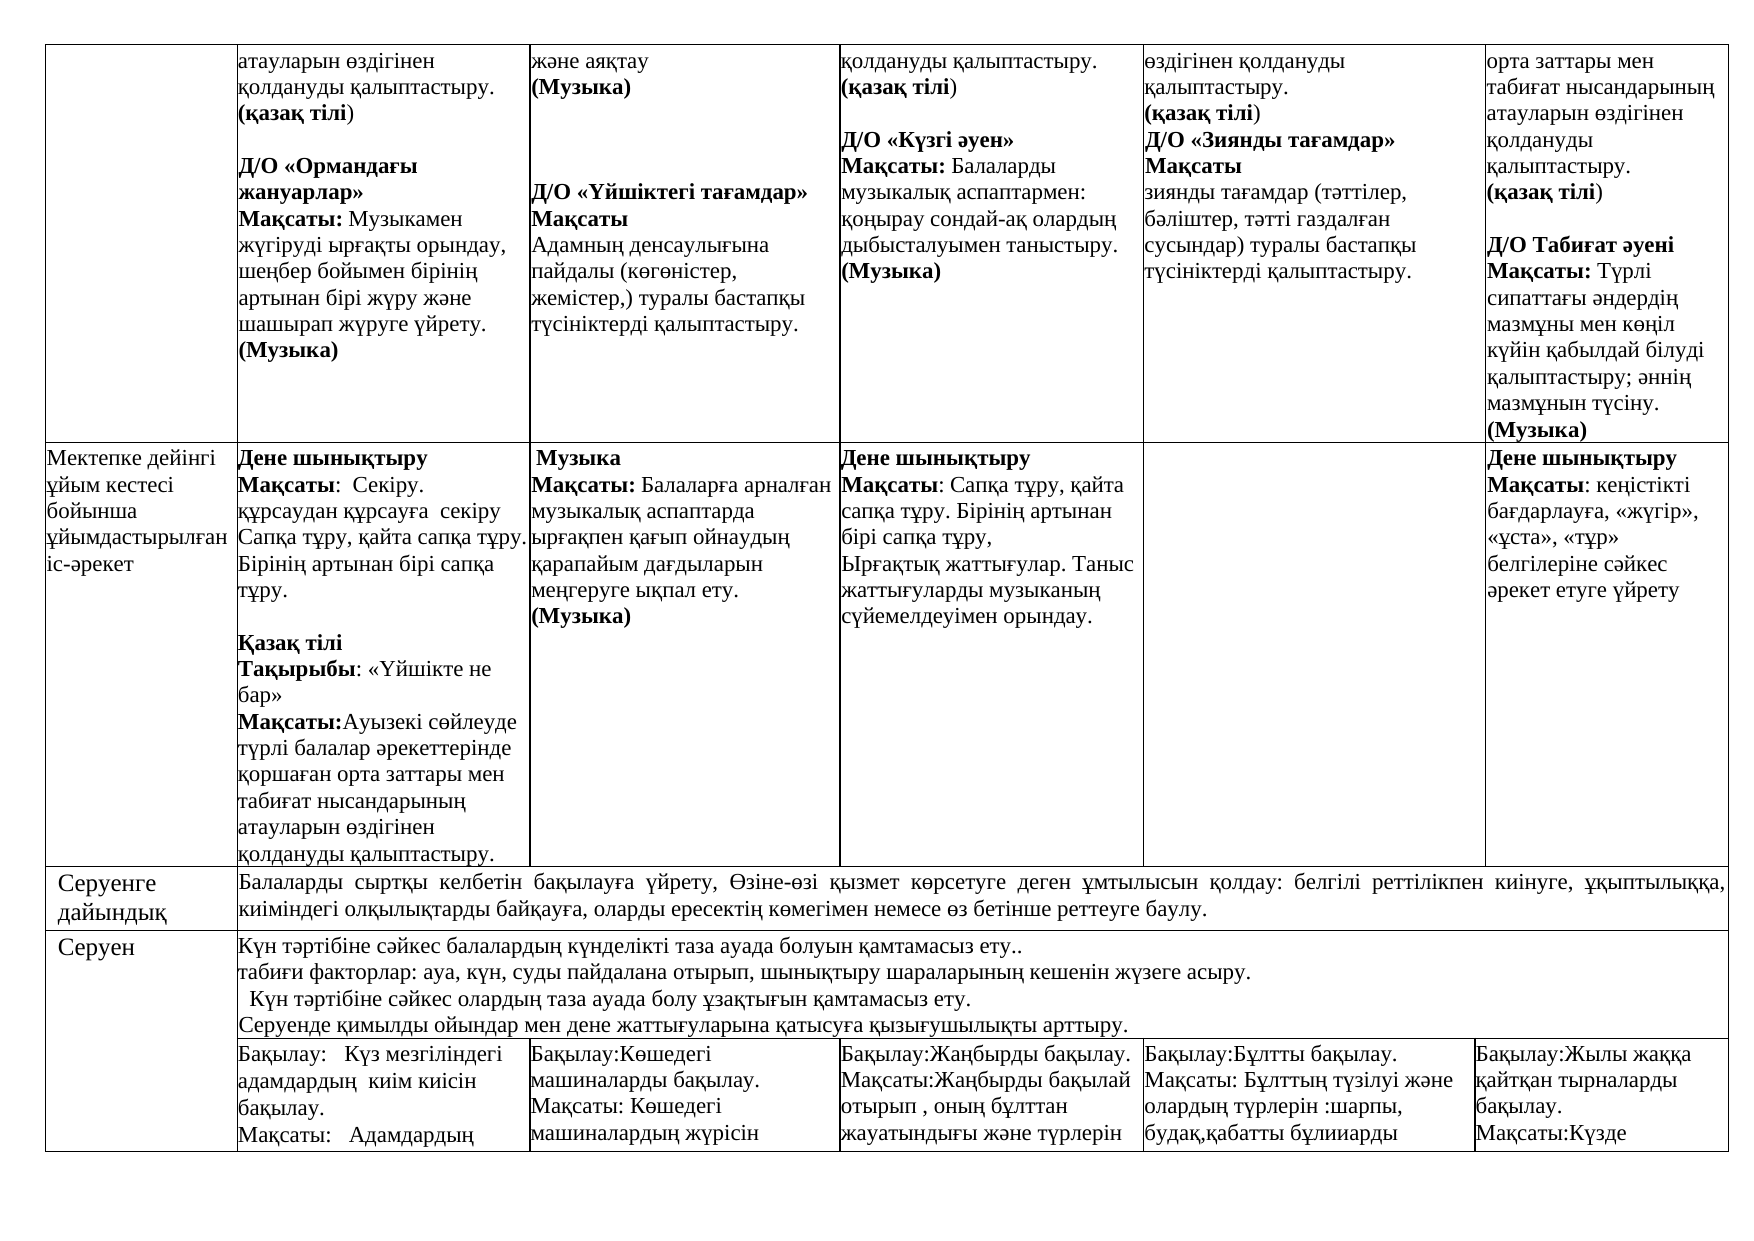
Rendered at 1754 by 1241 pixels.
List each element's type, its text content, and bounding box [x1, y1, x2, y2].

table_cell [1486, 45, 1728, 442]
table_cell Дене шынықтыру Мақсаты: Сапқа тұру, қайта сапқа тұру. Бірінің артынан бірі сапқа тұру, Ырғақтық жаттығулар. Таныс жаттығуларды музыканың сүйемелдеуімен орындау. [841, 443, 1143, 866]
table_cell Дене шынықтыру Мақсаты: Секіру. құрсаудан құрсауға секіру Сапқа тұру, қайта сапқа тұру. Бірінің артынан бірі сапқа тұру. Қазақ тілі Тақырыбы: «Үйшікте не бар» Мақсаты:Ауызекі сөйлеуде түрлі балалар әрекеттерінде қоршаған орта заттары мен табиғат нысандарының атауларын өздігінен қолдануды қалыптастыру. [238, 443, 529, 866]
table_cell Балаларды сыртқы келбетін бақылауға үйрету, Өзіне-өзі қызмет көрсетуге деген ұмтылысын қолдау: белгілі реттілікпен киінуге, ұқыптылыққа, киіміндегі олқылықтарды байқауға, оларды ересектің көмегімен немесе өз бетінше реттеуге баулу. [238, 867, 1728, 930]
table_cell Мектепке дейінгі ұйым кестесі бойынша ұйымдастырылған іс-әрекет [46, 443, 237, 866]
table_cell Дене шынықтыру Мақсаты: кеңістікті бағдарлауға, «жүгір», «ұста», «тұр» белгілеріне сәйкес әрекет етуге үйрету [1486, 443, 1728, 866]
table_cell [1476, 1039, 1728, 1151]
table_cell Серуенге дайындық [46, 867, 237, 930]
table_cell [841, 45, 1143, 442]
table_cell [531, 45, 839, 442]
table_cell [46, 45, 237, 442]
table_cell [531, 1039, 839, 1151]
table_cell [1144, 1039, 1474, 1151]
table_cell Музыка Мақсаты: Балаларға арналған музыкалық аспаптарда ырғақпен қағып ойнаудың қарапайым дағдыларын меңгеруге ықпал ету. (Музыка) [531, 443, 839, 866]
table_cell [1144, 443, 1485, 866]
table_cell Күн тәртібіне сәйкес балалардың күнделікті таза ауада болуын қамтамасыз ету.. табиғи факторлар: ауа, күн, суды пайдалана отырып, шынықтыру шараларының кешенін жүзеге асыру. Күн тәртібіне сәйкес олардың таза ауада болу ұзақтығын қамтамасыз ету. Серуенде қимылды ойындар мен дене жаттығуларына қатысуға қызығушылықты арттыру. [238, 931, 1728, 1037]
table_cell Серуен [46, 931, 237, 1151]
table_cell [841, 1039, 1143, 1151]
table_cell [238, 45, 529, 442]
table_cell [1144, 45, 1485, 442]
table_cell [238, 1039, 529, 1151]
